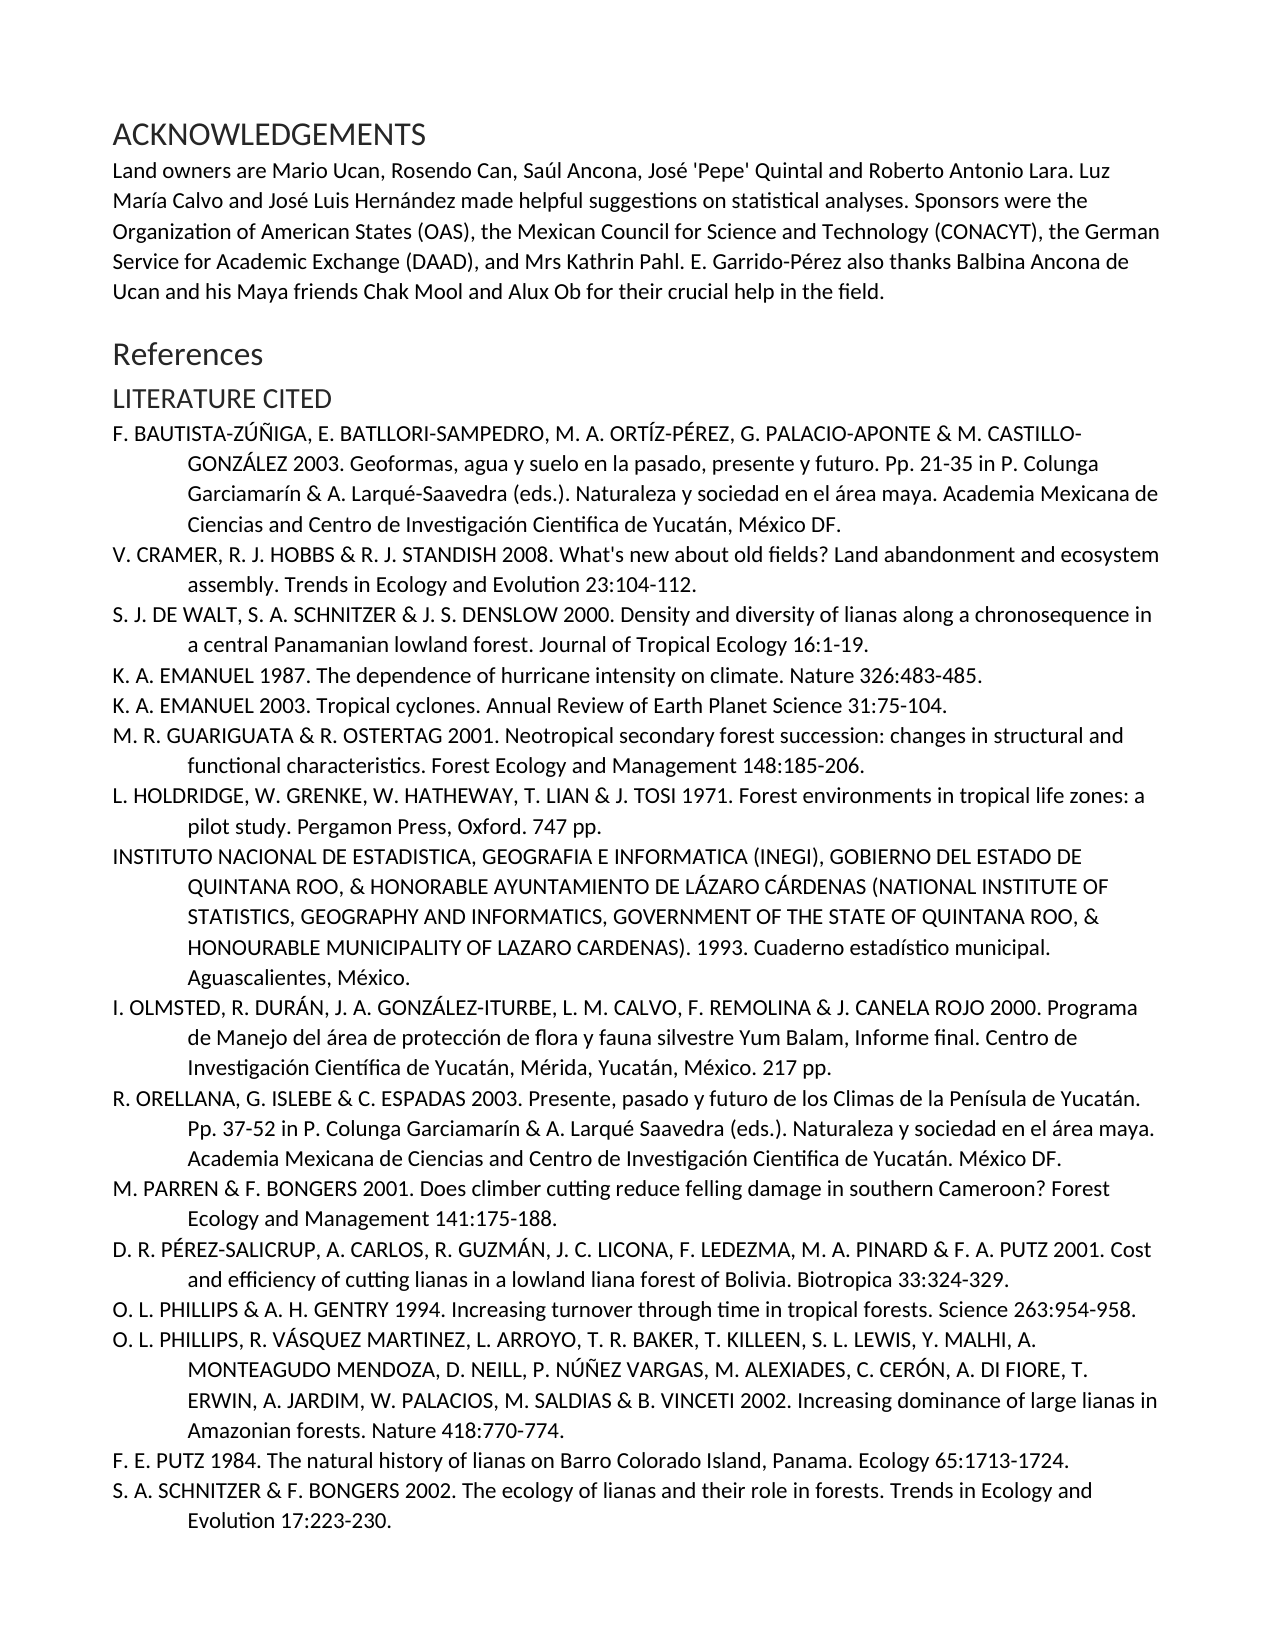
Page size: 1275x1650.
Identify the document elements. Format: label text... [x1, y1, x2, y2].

text O. L. PHILLIPS, R. VÁSQUEZ MARTINEZ, L. ARROYO, T. R. BAKER, T. KILLEEN, S. L. LEWIS, Y. MALHI, A. MONTEAGUDO MENDOZA, D. NEILL, P. NÚÑEZ VARGAS, M. ALEXIADES, C. CERÓN, A. DI FIORE, T. ERWIN, A. JARDIM, W. PALACIOS, M. SALDIAS & B. VINCETI 2002. Increasing dominance of large lianas in Amazonian forests. Nature 418:770-774. [112, 1325, 1162, 1444]
text S. J. DE WALT, S. A. SCHNITZER & J. S. DENSLOW 2000. Density and diversity of lianas along a chronosequence in a central Panamanian lowland forest. Journal of Tropical Ecology 16:1-19. [112, 600, 1162, 658]
text F. E. PUTZ 1984. The natural history of lianas on Barro Colorado Island, Panama. Ecology 65:1713-1724. [112, 1446, 1162, 1474]
text I. OLMSTED, R. DURÁN, J. A. GONZÁLEZ-ITURBE, L. M. CALVO, F. REMOLINA & J. CANELA ROJO 2000. Programa de Manejo del área de protección de flora y fauna silvestre Yum Balam, Informe final. Centro de Investigación Científica de Yucatán, Mérida, Yucatán, México. 217 pp. [112, 993, 1162, 1081]
text F. BAUTISTA-ZÚÑIGA, E. BATLLORI-SAMPEDRO, M. A. ORTÍZ-PÉREZ, G. PALACIO-APONTE & M. CASTILLO-GONZÁLEZ 2003. Geoformas, agua y suelo en la pasado, presente y futuro. Pp. 21-35 in P. Colunga Garciamarín & A. Larqué-Saavedra (eds.). Naturaleza y sociedad en el área maya. Academia Mexicana de Ciencias and Centro de Investigación Cientifica de Yucatán, México DF. [112, 419, 1162, 538]
text M. PARREN & F. BONGERS 2001. Does climber cutting reduce felling damage in southern Cameroon? Forest Ecology and Management 141:175-188. [112, 1174, 1162, 1232]
text M. R. GUARIGUATA & R. OSTERTAG 2001. Neotropical secondary forest succession: changes in structural and functional characteristics. Forest Ecology and Management 148:185-206. [112, 721, 1162, 779]
text K. A. EMANUEL 2003. Tropical cyclones. Annual Review of Earth Planet Science 31:75-104. [112, 691, 1162, 719]
text S. A. SCHNITZER & F. BONGERS 2002. The ecology of lianas and their role in forests. Trends in Ecology and Evolution 17:223-230. [112, 1476, 1162, 1534]
subtitle ACKNOWLEDGEMENTS [112, 112, 1162, 153]
subtitle LITERATURE CITED [112, 381, 1162, 416]
text K. A. EMANUEL 1987. The dependence of hurricane intensity on climate. Nature 326:483-485. [112, 661, 1162, 689]
text D. R. PÉREZ-SALICRUP, A. CARLOS, R. GUZMÁN, J. C. LICONA, F. LEDEZMA, M. A. PINARD & F. A. PUTZ 2001. Cost and efficiency of cutting lianas in a lowland liana forest of Bolivia. Biotropica 33:324-329. [112, 1235, 1162, 1293]
text O. L. PHILLIPS & A. H. GENTRY 1994. Increasing turnover through time in tropical forests. Science 263:954-958. [112, 1295, 1162, 1323]
text Land owners are Mario Ucan, Rosendo Can, Saúl Ancona, José 'Pepe' Quintal and Roberto Antonio Lara. Luz María Calvo and José Luis Hernández made helpful suggestions on statistical analyses. Sponsors were the Organization of American States (OAS), the Mexican Council for Science and Technology (CONACYT), the German Service for Academic Exchange (DAAD), and Mrs Kathrin Pahl. E. Garrido-Pérez also thanks Balbina Ancona de Ucan and his Maya friends Chak Mool and Alux Ob for their crucial help in the field. [112, 156, 1162, 305]
text L. HOLDRIDGE, W. GRENKE, W. HATHEWAY, T. LIAN & J. TOSI 1971. Forest environments in tropical life zones: a pilot study. Pergamon Press, Oxford. 747 pp. [112, 782, 1162, 840]
subtitle References [112, 332, 1162, 373]
text R. ORELLANA, G. ISLEBE & C. ESPADAS 2003. Presente, pasado y futuro de los Climas de la Penísula de Yucatán. Pp. 37-52 in P. Colunga Garciamarín & A. Larqué Saavedra (eds.). Naturaleza y sociedad en el área maya. Academia Mexicana de Ciencias and Centro de Investigación Cientifica de Yucatán. México DF. [112, 1084, 1162, 1172]
text INSTITUTO NACIONAL DE ESTADISTICA, GEOGRAFIA E INFORMATICA (INEGI), GOBIERNO DEL ESTADO DE QUINTANA ROO, & HONORABLE AYUNTAMIENTO DE LÁZARO CÁRDENAS (NATIONAL INSTITUTE OF STATISTICS, GEOGRAPHY AND INFORMATICS, GOVERNMENT OF THE STATE OF QUINTANA ROO, & HONOURABLE MUNICIPALITY OF LAZARO CARDENAS). 1993. Cuaderno estadístico municipal. Aguascalientes, México. [112, 842, 1162, 991]
text V. CRAMER, R. J. HOBBS & R. J. STANDISH 2008. What's new about old fields? Land abandonment and ecosystem assembly. Trends in Ecology and Evolution 23:104-112. [112, 540, 1162, 598]
